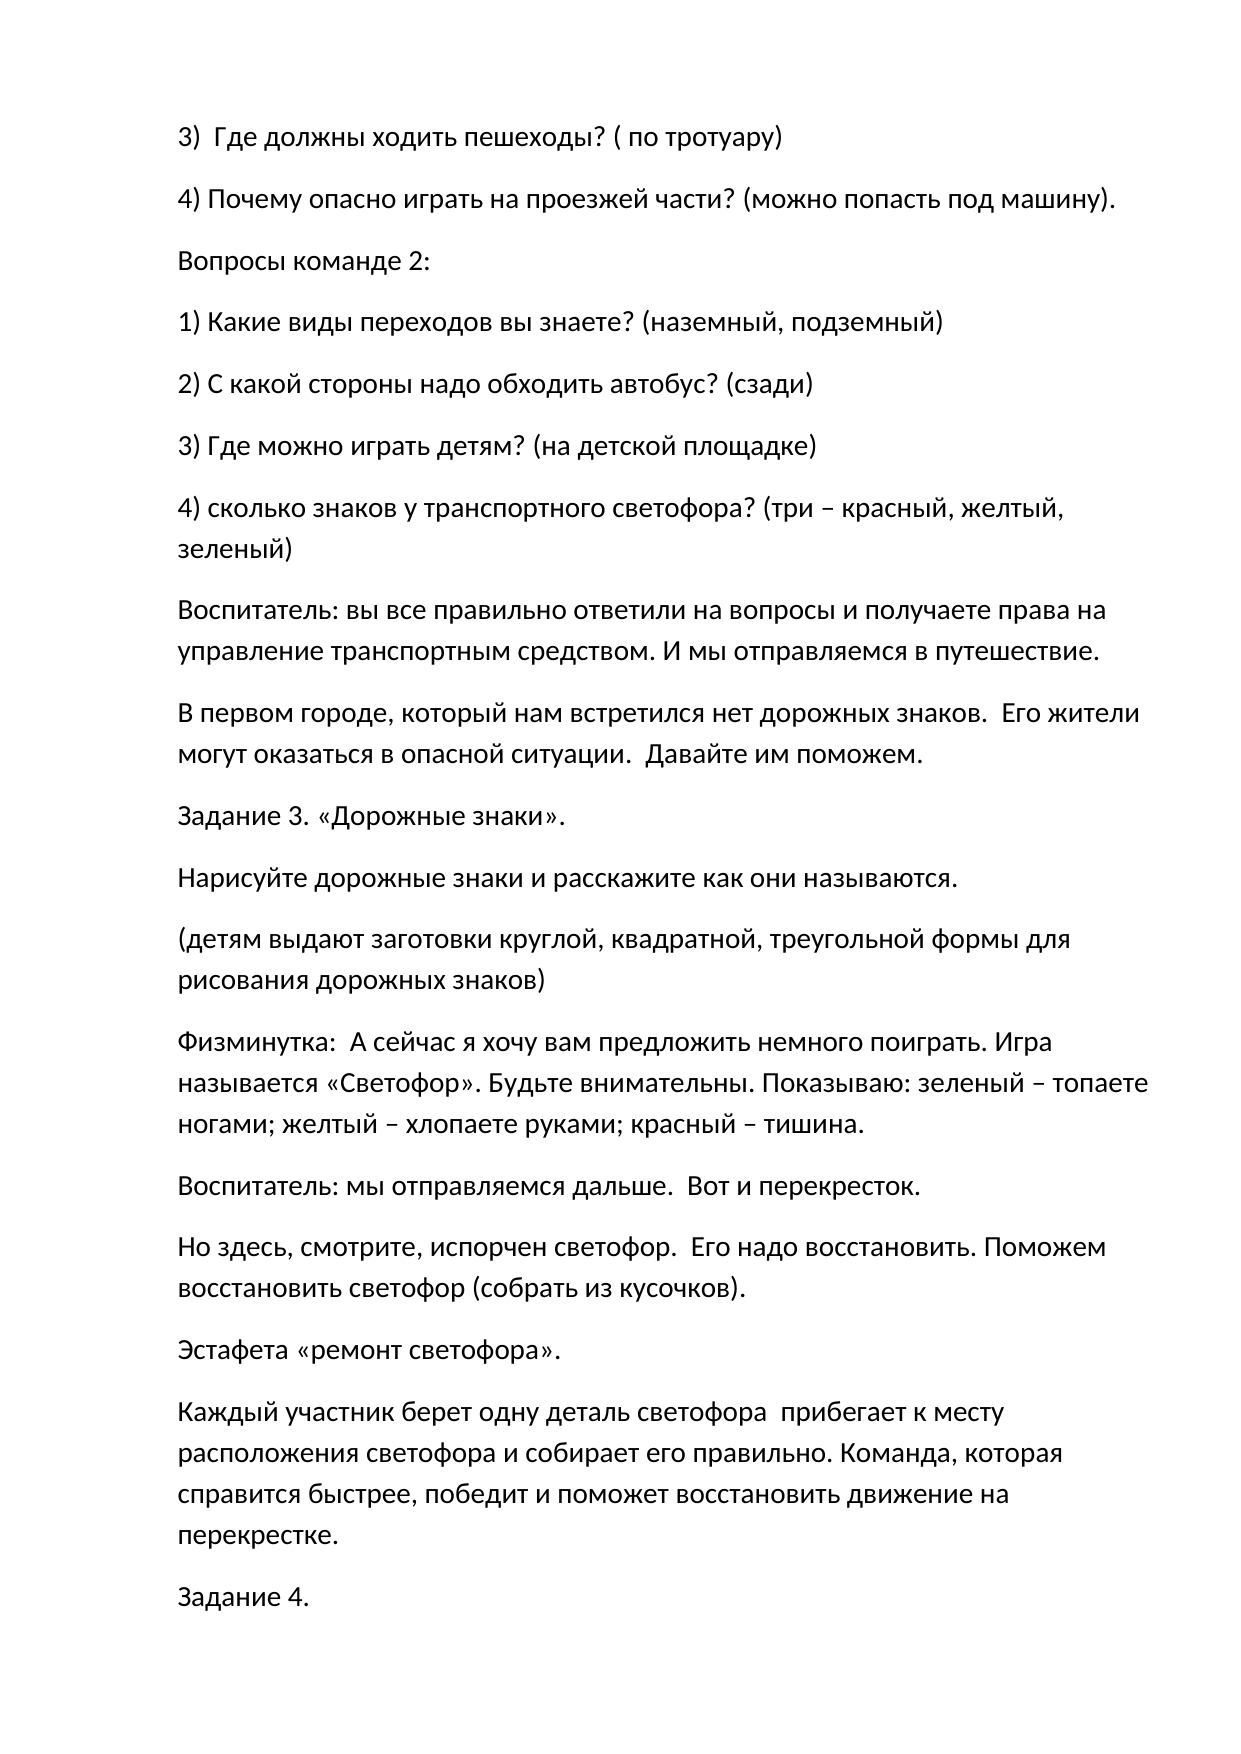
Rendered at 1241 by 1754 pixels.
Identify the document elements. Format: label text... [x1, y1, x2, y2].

text 1) Какие виды переходов вы знаете? (наземный, подземный) [177, 303, 1152, 339]
text 4) Почему опасно играть на проезжей части? (можно попасть под машину). [177, 180, 1152, 216]
text Нарисуйте дорожные знаки и расскажите как они называются. [177, 859, 1152, 894]
text Воспитатель: мы отправляемся дальше. Вот и перекресток. [177, 1167, 1152, 1202]
text (детям выдают заготовки круглой, квадратной, треугольной формы для рисования дорожных знаков) [177, 920, 1152, 997]
text В первом городе, который нам встретился нет дорожных знаков. Его жители могут оказаться в опасной ситуации. Давайте им поможем. [177, 694, 1152, 771]
text Каждый участник берет одну деталь светофора прибегает к месту расположения светофора и собирает его правильно. Команда, которая справится быстрее, победит и поможет восстановить движение на перекрестке. [177, 1393, 1152, 1551]
text 3) Где можно играть детям? (на детской площадке) [177, 427, 1152, 463]
text Задание 4. [177, 1578, 1152, 1613]
text Вопросы команде 2: [177, 242, 1152, 277]
text Но здесь, смотрите, испорчен светофор. Его надо восстановить. Поможем восстановить светофор (собрать из кусочков). [177, 1228, 1152, 1305]
text Физминутка: А сейчас я хочу вам предложить немного поиграть. Игра называется «Светофор». Будьте внимательны. Показываю: зеленый – топаете ногами; желтый – хлопаете руками; красный – тишина. [177, 1023, 1152, 1141]
text Воспитатель: вы все правильно ответили на вопросы и получаете права на управление транспортным средством. И мы отправляемся в путешествие. [177, 591, 1152, 668]
text Эстафета «ремонт светофора». [177, 1331, 1152, 1367]
text 4) сколько знаков у транспортного светофора? (три – красный, желтый, зеленый) [177, 489, 1152, 565]
text Задание 3. «Дорожные знаки». [177, 797, 1152, 832]
text 2) С какой стороны надо обходить автобус? (сзади) [177, 365, 1152, 401]
text 3) Где должны ходить пешеходы? ( по тротуару) [177, 118, 1152, 154]
